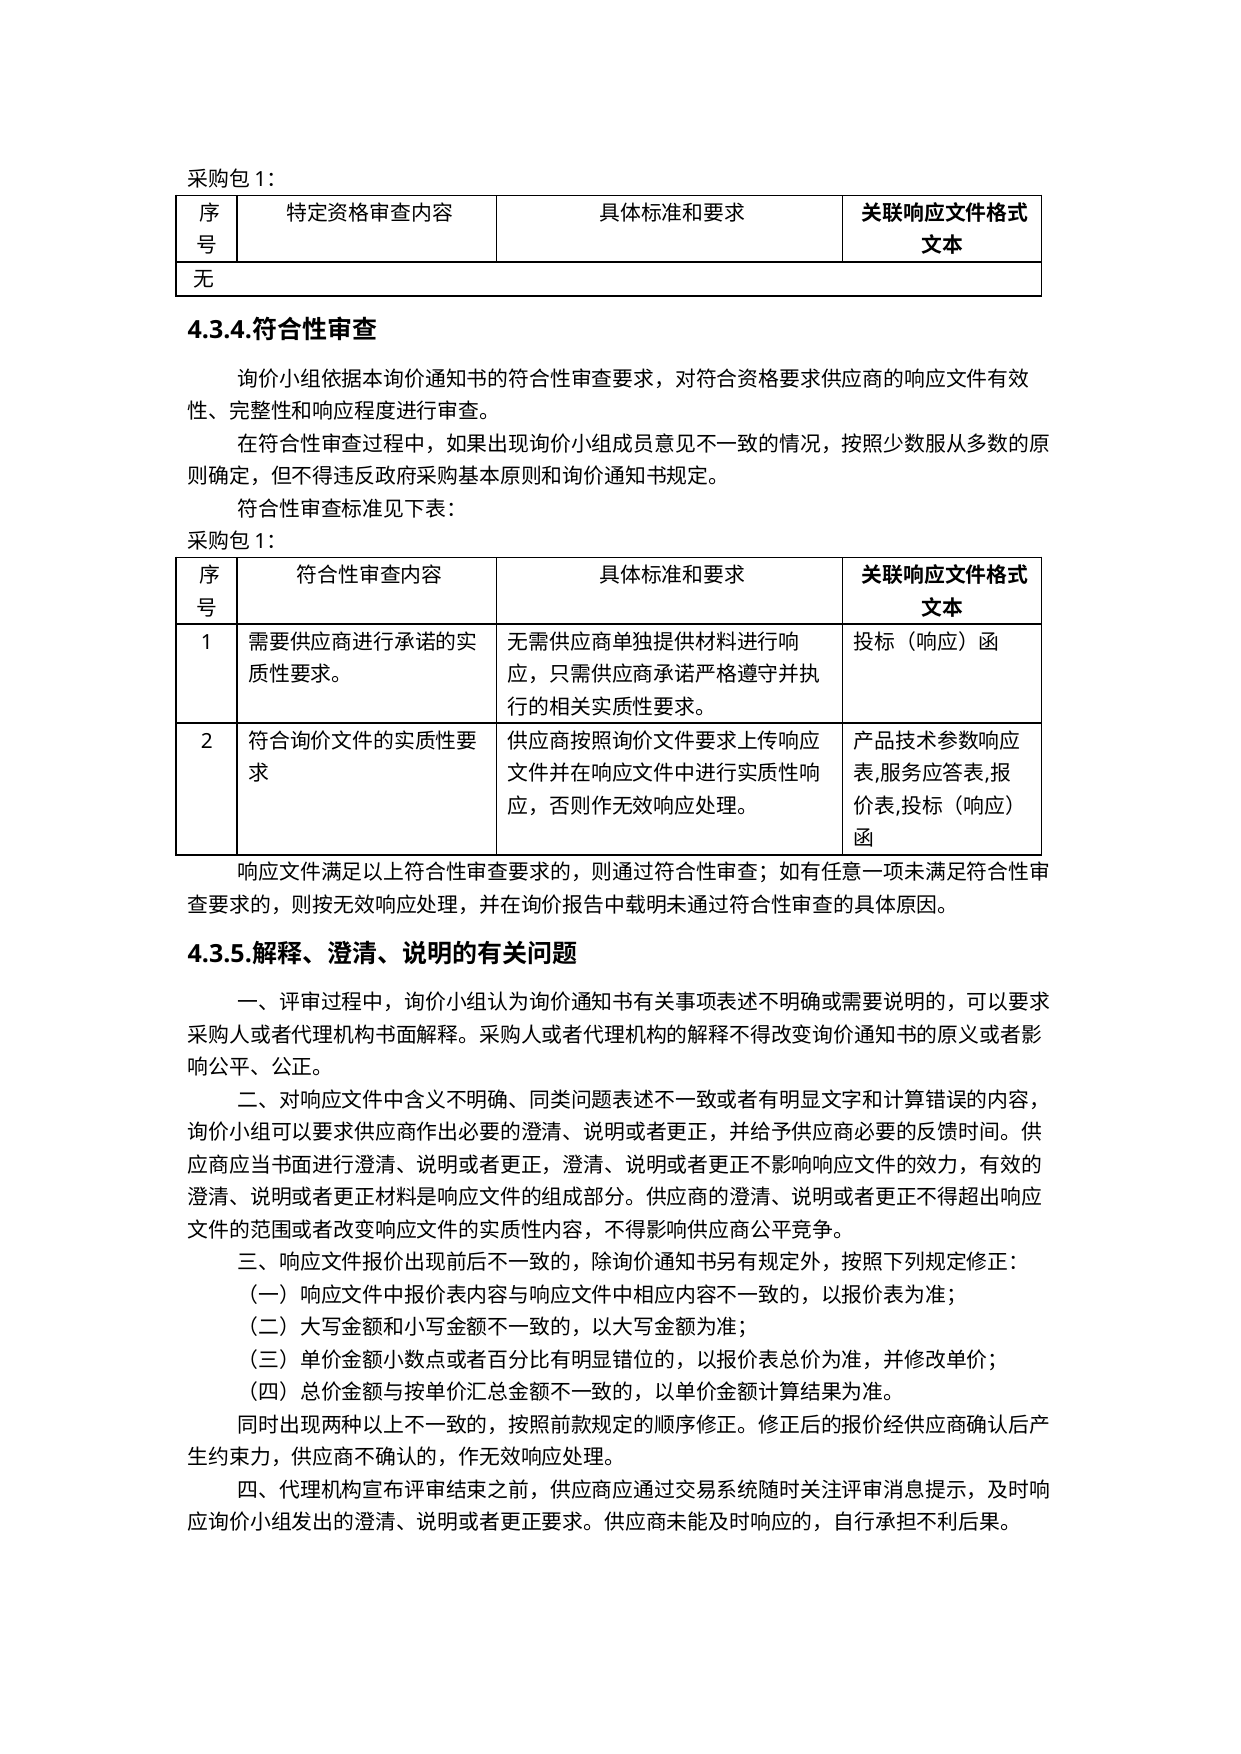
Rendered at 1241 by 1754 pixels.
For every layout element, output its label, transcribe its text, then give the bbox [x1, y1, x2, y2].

table_cell 符合询价文件的实质性要求 [238, 724, 496, 854]
text 4.3.4.符合性审查 [187, 297, 1053, 362]
text （四）总价金额与按单价汇总金额不一致的，以单价金额计算结果为准。 [187, 1375, 1053, 1408]
table_header 具体标准和要求 [497, 196, 842, 261]
text （一）响应文件中报价表内容与响应文件中相应内容不一致的，以报价表为准； [187, 1278, 1053, 1310]
table_cell 无需供应商单独提供材料进行响应，只需供应商承诺严格遵守并执行的相关实质性要求。 [497, 625, 842, 722]
text （三）单价金额小数点或者百分比有明显错位的，以报价表总价为准，并修改单价； [187, 1343, 1053, 1375]
text 四、代理机构宣布评审结束之前，供应商应通过交易系统随时关注评审消息提示，及时响应询价小组发出的澄清、说明或者更正要求。供应商未能及时响应的，自行承担不利后果。 [187, 1473, 1053, 1538]
text 采购包1： [187, 162, 1053, 194]
table_header 符合性审查内容 [238, 558, 496, 623]
table_cell 供应商按照询价文件要求上传响应文件并在响应文件中进行实质性响应，否则作无效响应处理。 [497, 724, 842, 854]
table_cell 无 [177, 263, 1041, 295]
table_header 序号 [177, 558, 236, 623]
table_cell 1 [177, 625, 236, 722]
table_header 具体标准和要求 [497, 558, 842, 623]
text 符合性审查标准见下表： [187, 492, 1053, 524]
text 响应文件满足以上符合性审查要求的，则通过符合性审查；如有任意一项未满足符合性审查要求的，则按无效响应处理，并在询价报告中载明未通过符合性审查的具体原因。 [187, 855, 1053, 920]
text 二、对响应文件中含义不明确、同类问题表述不一致或者有明显文字和计算错误的内容，询价小组可以要求供应商作出必要的澄清、说明或者更正，并给予供应商必要的反馈时间。供应商应当书面进行澄清、说明或者更正，澄清、说明或者更正不影响响应文件的效力，有效的澄清、说明或者更正材料是响应文件的组成部分。供应商的澄清、说明或者更正不得超出响应文件的范围或者改变响应文件的实质性内容，不得影响供应商公平竞争。 [187, 1083, 1053, 1245]
table_cell 投标（响应）函 [843, 625, 1041, 722]
table_cell 需要供应商进行承诺的实质性要求。 [238, 625, 496, 722]
text 一、评审过程中，询价小组认为询价通知书有关事项表述不明确或需要说明的，可以要求采购人或者代理机构书面解释。采购人或者代理机构的解释不得改变询价通知书的原义或者影响公平、公正。 [187, 985, 1053, 1083]
text 询价小组依据本询价通知书的符合性审查要求，对符合资格要求供应商的响应文件有效性、完整性和响应程度进行审查。 [187, 362, 1053, 427]
table_header 关联响应文件格式文本 [843, 558, 1041, 623]
text （二）大写金额和小写金额不一致的，以大写金额为准； [187, 1310, 1053, 1343]
text 在符合性审查过程中，如果出现询价小组成员意见不一致的情况，按照少数服从多数的原则确定，但不得违反政府采购基本原则和询价通知书规定。 [187, 427, 1053, 492]
text 同时出现两种以上不一致的，按照前款规定的顺序修正。修正后的报价经供应商确认后产生约束力，供应商不确认的，作无效响应处理。 [187, 1408, 1053, 1473]
table_header 序号 [177, 196, 236, 261]
table_cell 产品技术参数响应表,服务应答表,报价表,投标（响应）函 [843, 724, 1041, 854]
table_header 关联响应文件格式文本 [843, 196, 1041, 261]
text 4.3.5.解释、澄清、说明的有关问题 [187, 920, 1053, 985]
text 三、响应文件报价出现前后不一致的，除询价通知书另有规定外，按照下列规定修正： [187, 1245, 1053, 1278]
text 采购包1： [187, 524, 1053, 557]
table_cell 2 [177, 724, 236, 854]
table_header 特定资格审查内容 [238, 196, 496, 261]
